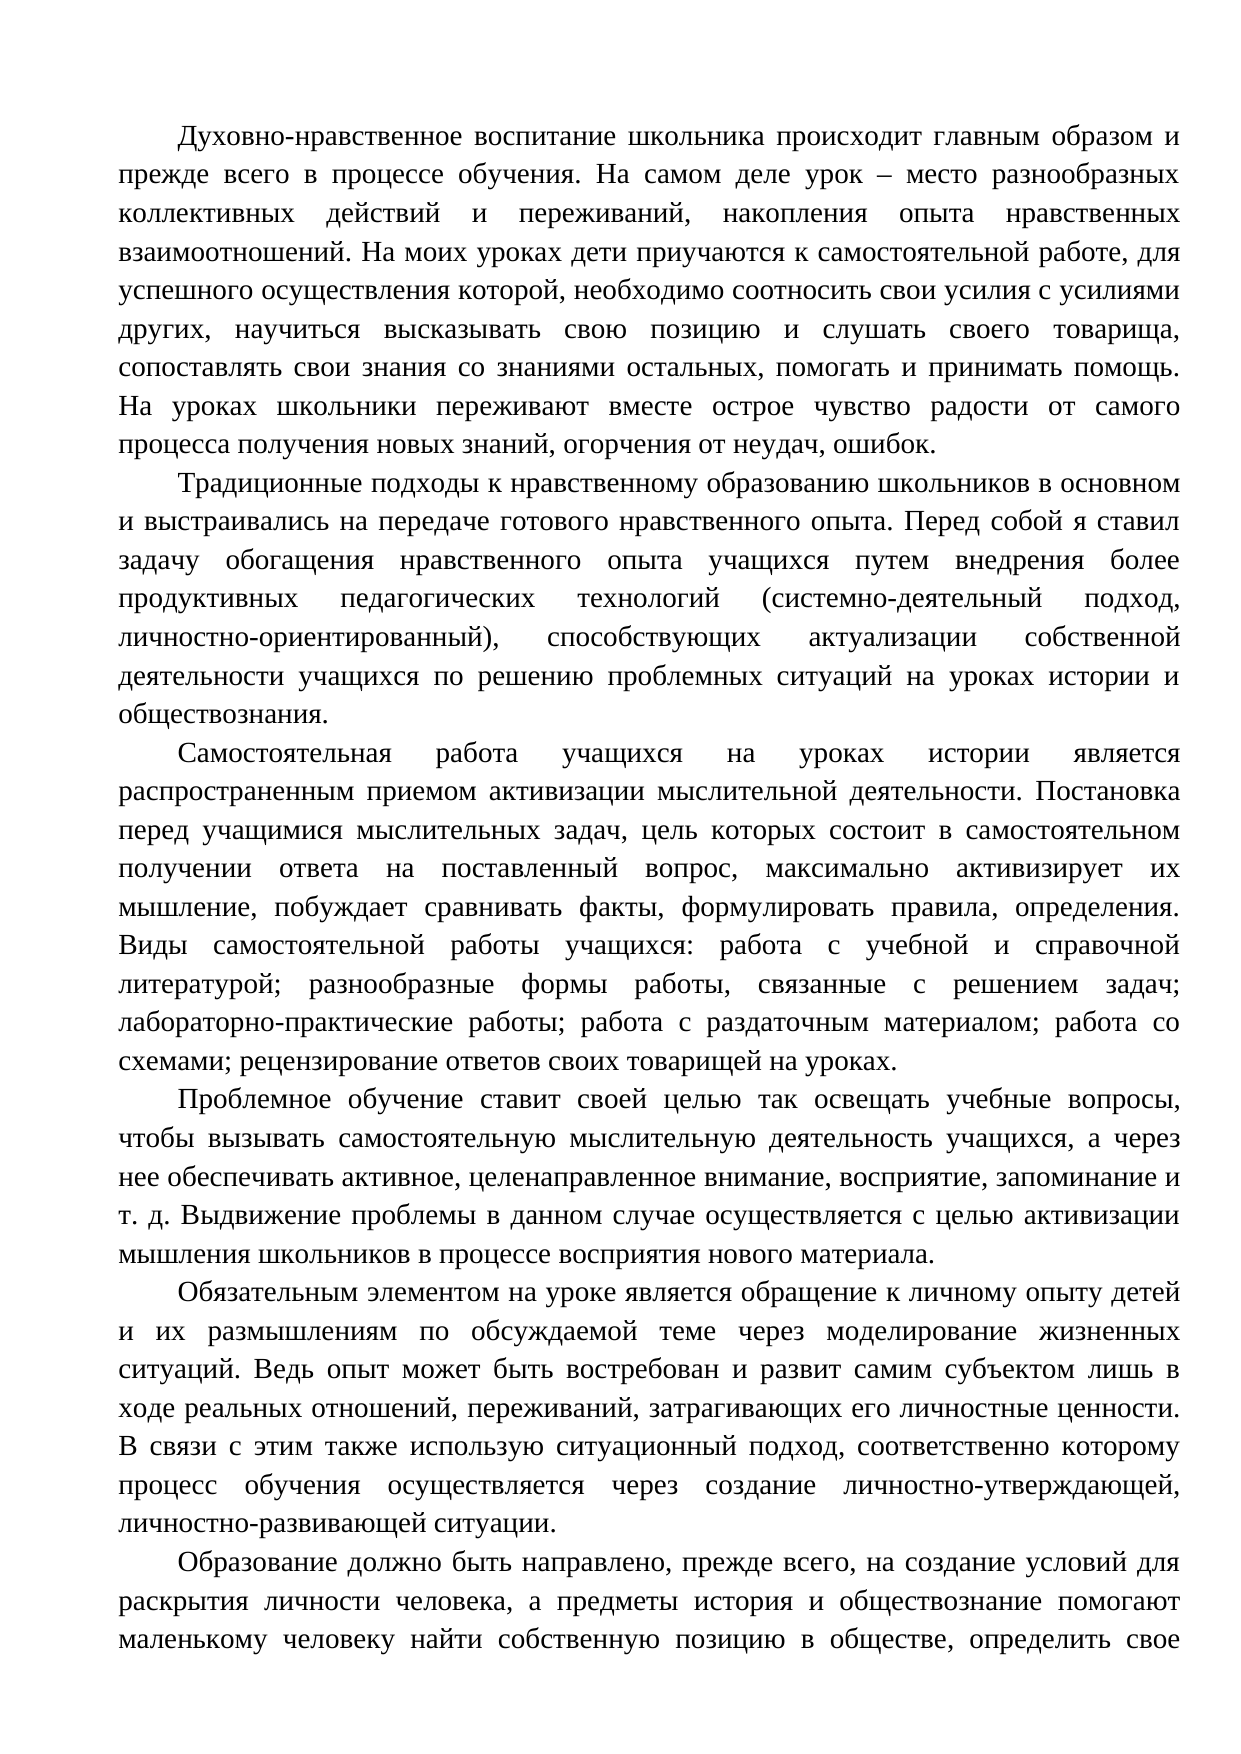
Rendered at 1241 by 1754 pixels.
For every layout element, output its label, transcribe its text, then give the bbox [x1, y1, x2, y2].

text Традиционные подходы к нравственному образованию школьников в основном и выстраивались на передаче готового нравственного опыта. Перед собой я ставил задачу обогащения нравственного опыта учащихся путем внедрения более продуктивных педагогических технологий (системно-деятельный подход, личностно-ориентированный), способствующих актуализации собственной деятельности учащихся по решению проблемных ситуаций на уроках истории и обществознания. [118, 465, 1181, 730]
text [118, 1544, 1181, 1655]
text Духовно-нравственное воспитание школьника происходит главным образом и прежде всего в процессе обучения. На самом деле урок – место разнообразных коллективных действий и переживаний, накопления опыта нравственных взаимоотношений. На моих уроках дети приучаются к самостоятельной работе, для успешного осуществления которой, необходимо соотносить свои усилия с усилиями других, научиться высказывать свою позицию и слушать своего товарища, сопоставлять свои знания со знаниями остальных, помогать и принимать помощь. На уроках школьники переживают вместе острое чувство радости от самого процесса получения новых знаний, огорчения от неудач, ошибок. [118, 118, 1181, 460]
text Проблемное обучение ставит своей целью так освещать учебные вопросы, чтобы вызывать самостоятельную мыслительную деятельность учащихся, а через нее обеспечивать активное, целенаправленное внимание, восприятие, запоминание и т. д. Выдвижение проблемы в данном случае осуществляется с целью активизации мышления школьников в процессе восприятия нового материала. [118, 1082, 1181, 1269]
text Самостоятельная работа учащихся на уроках истории является распространенным приемом активизации мыслительной деятельности. Постановка перед учащимися мыслительных задач, цель которых состоит в самостоятельном получении ответа на поставленный вопрос, максимально активизирует их мышление, побуждает сравнивать факты, формулировать правила, определения. Виды самостоятельной работы учащихся: работа с учебной и справочной литературой; разнообразные формы работы, связанные с решением задач; лабораторно-практические работы; работа с раздаточным материалом; работа со схемами; рецензирование ответов своих товарищей на уроках. [118, 735, 1181, 1077]
text Обязательным элементом на уроке является обращение к личному опыту детей и их размышлениям по обсуждаемой теме через моделирование жизненных ситуаций. Ведь опыт может быть востребован и развит самим субъектом лишь в ходе реальных отношений, переживаний, затрагивающих его личностные ценности. В связи с этим также использую ситуационный подход, соответственно которому процесс обучения осуществляется через создание личностно-утверждающей, личностно-развивающей ситуации. [118, 1274, 1181, 1539]
